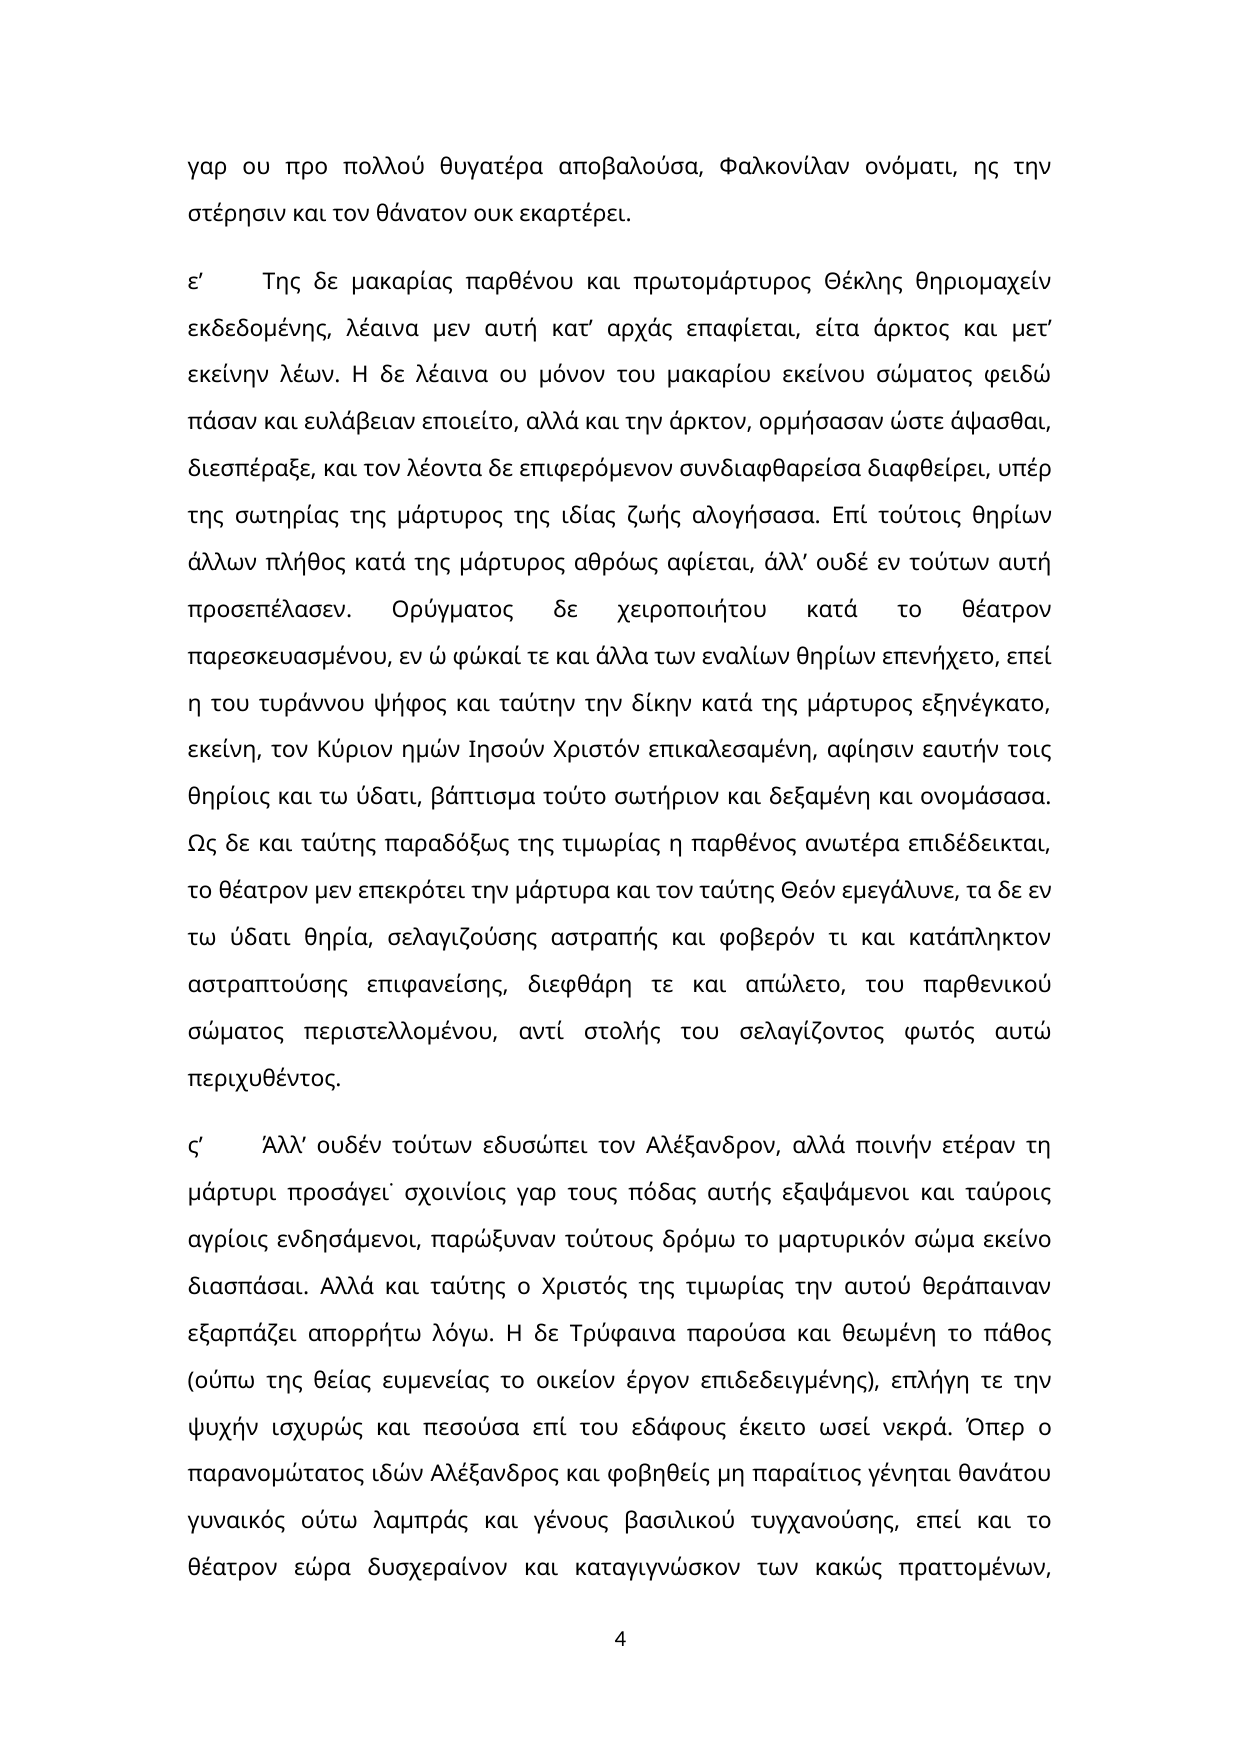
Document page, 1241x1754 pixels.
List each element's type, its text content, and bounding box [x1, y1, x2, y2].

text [187, 1129, 1053, 1582]
text ε’ Της δε μακαρίας παρθένου και πρωτομάρτυρος Θέκλης θηριομαχείν εκδεδομένης, λέαινα μεν αυτή κατ’ αρχάς επαφίεται, είτα άρκτος και μετ’ εκείνην λέων. Η δε λέαινα ου μόνον του μακαρίου εκείνου σώματος φειδώ πάσαν και ευλάβειαν εποιείτο, αλλά και την άρκτον, ορμήσασαν ώστε άψασθαι, διεσπέραξε, και τον λέοντα δε επιφερόμενον συνδιαφθαρείσα διαφθείρει, υπέρ της σωτηρίας της μάρτυρος της ιδίας ζωής αλογήσασα. Επί τούτοις θηρίων άλλων πλήθος κατά της μάρτυρος αθρόως αφίεται, άλλ’ ουδέ εν τούτων αυτή προσεπέλασεν. Ορύγματος δε χειροποιήτου κατά το θέατρον παρεσκευασμένου, εν ώ φώκαί τε και άλλα των εναλίων θηρίων επενήχετο, επεί η του τυράννου ψήφος και ταύτην την δίκην κατά της μάρτυρος εξηνέγκατο, εκείνη, τον Κύριον ημών Ιησούν Χριστόν επικαλεσαμένη, αφίησιν εαυτήν τοις θηρίοις και τω ύδατι, βάπτισμα τούτο σωτήριον και δεξαμένη και ονομάσασα. Ως δε και ταύτης παραδόξως της τιμωρίας η παρθένος ανωτέρα επιδέδεικται, το θέατρον μεν επεκρότει την μάρτυρα και τον ταύτης Θεόν εμεγάλυνε, τα δε εν τω ύδατι θηρία, σελαγιζούσης αστραπής και φοβερόν τι και κατάπληκτον αστραπτούσης επιφανείσης, διεφθάρη τε και απώλετο, του παρθενικού σώματος περιστελλομένου, αντί στολής του σελαγίζοντος φωτός αυτώ περιχυθέντος. [187, 264, 1053, 1093]
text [187, 150, 1053, 228]
